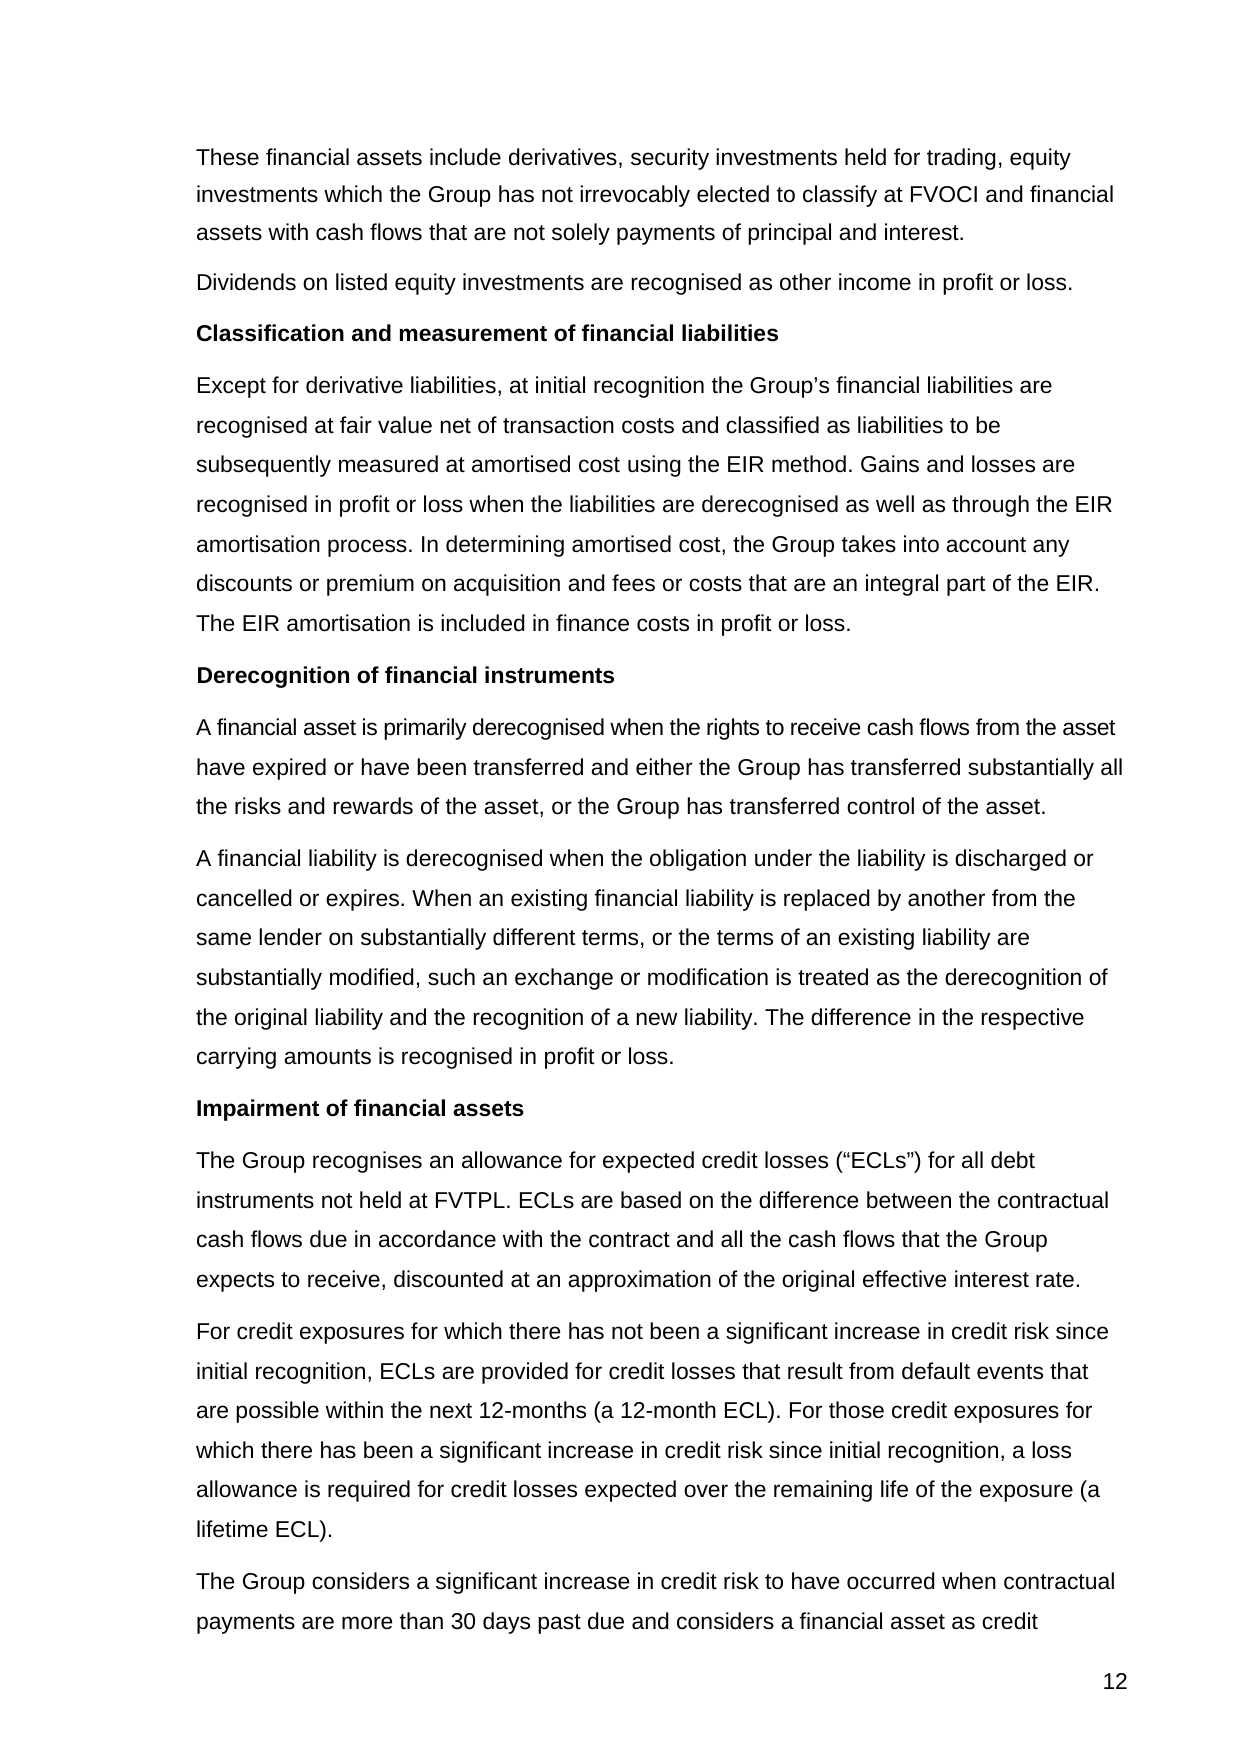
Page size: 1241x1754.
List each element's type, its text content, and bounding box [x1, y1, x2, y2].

text A financial asset is primarily derecognised when the rights to receive cash flows from the asset have expired or have been transferred and either the Group has transferred substantially all the risks and rewards of the asset, or the Group has transferred control of the asset. [196, 704, 1128, 822]
text Dividends on listed equity investments are recognised as other income in profit or loss. [196, 260, 1128, 297]
text Except for derivative liabilities, at initial recognition the Group’s financial liabilities are recognised at fair value net of transaction costs and classified as liabilities to be subsequently measured at amortised cost using the EIR method. Gains and losses are recognised in profit or loss when the liabilities are derecognised as well as through the EIR amortisation process. In determining amortised cost, the Group takes into account any discounts or premium on acquisition and fees or costs that are an integral part of the EIR. The EIR amortisation is included in finance costs in profit or loss. [196, 362, 1128, 639]
text Classification and measurement of financial liabilities [139, 310, 1128, 349]
text Derecognition of financial instruments [196, 652, 1128, 691]
text A financial liability is derecognised when the obligation under the liability is discharged or cancelled or expires. When an existing financial liability is replaced by another from the same lender on substantially different terms, or the terms of an existing liability are substantially modified, such an exchange or modification is treated as the derecognition of the original liability and the recognition of a new liability. The difference in the respective carrying amounts is recognised in profit or loss. [196, 835, 1128, 1072]
text These financial assets include derivatives, security investments held for trading, equity investments which the Group has not irrevocably elected to classify at FVOCI and financial assets with cash flows that are not solely payments of principal and interest. [196, 135, 1128, 247]
text For credit exposures for which there has not been a significant increase in credit risk since initial recognition, ECLs are provided for credit losses that result from default events that are possible within the next 12-months (a 12-month ECL). For those credit exposures for which there has been a significant increase in credit risk since initial recognition, a loss allowance is required for credit losses expected over the remaining life of the exposure (a lifetime ECL). [196, 1308, 1128, 1545]
text The Group recognises an allowance for expected credit losses (“ECLs”) for all debt instruments not held at FVTPL. ECLs are based on the difference between the contractual cash flows due in accordance with the contract and all the cash flows that the Group expects to receive, discounted at an approximation of the original effective interest rate. [196, 1137, 1128, 1295]
text Impairment of financial assets [196, 1085, 1128, 1124]
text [196, 1558, 1128, 1637]
